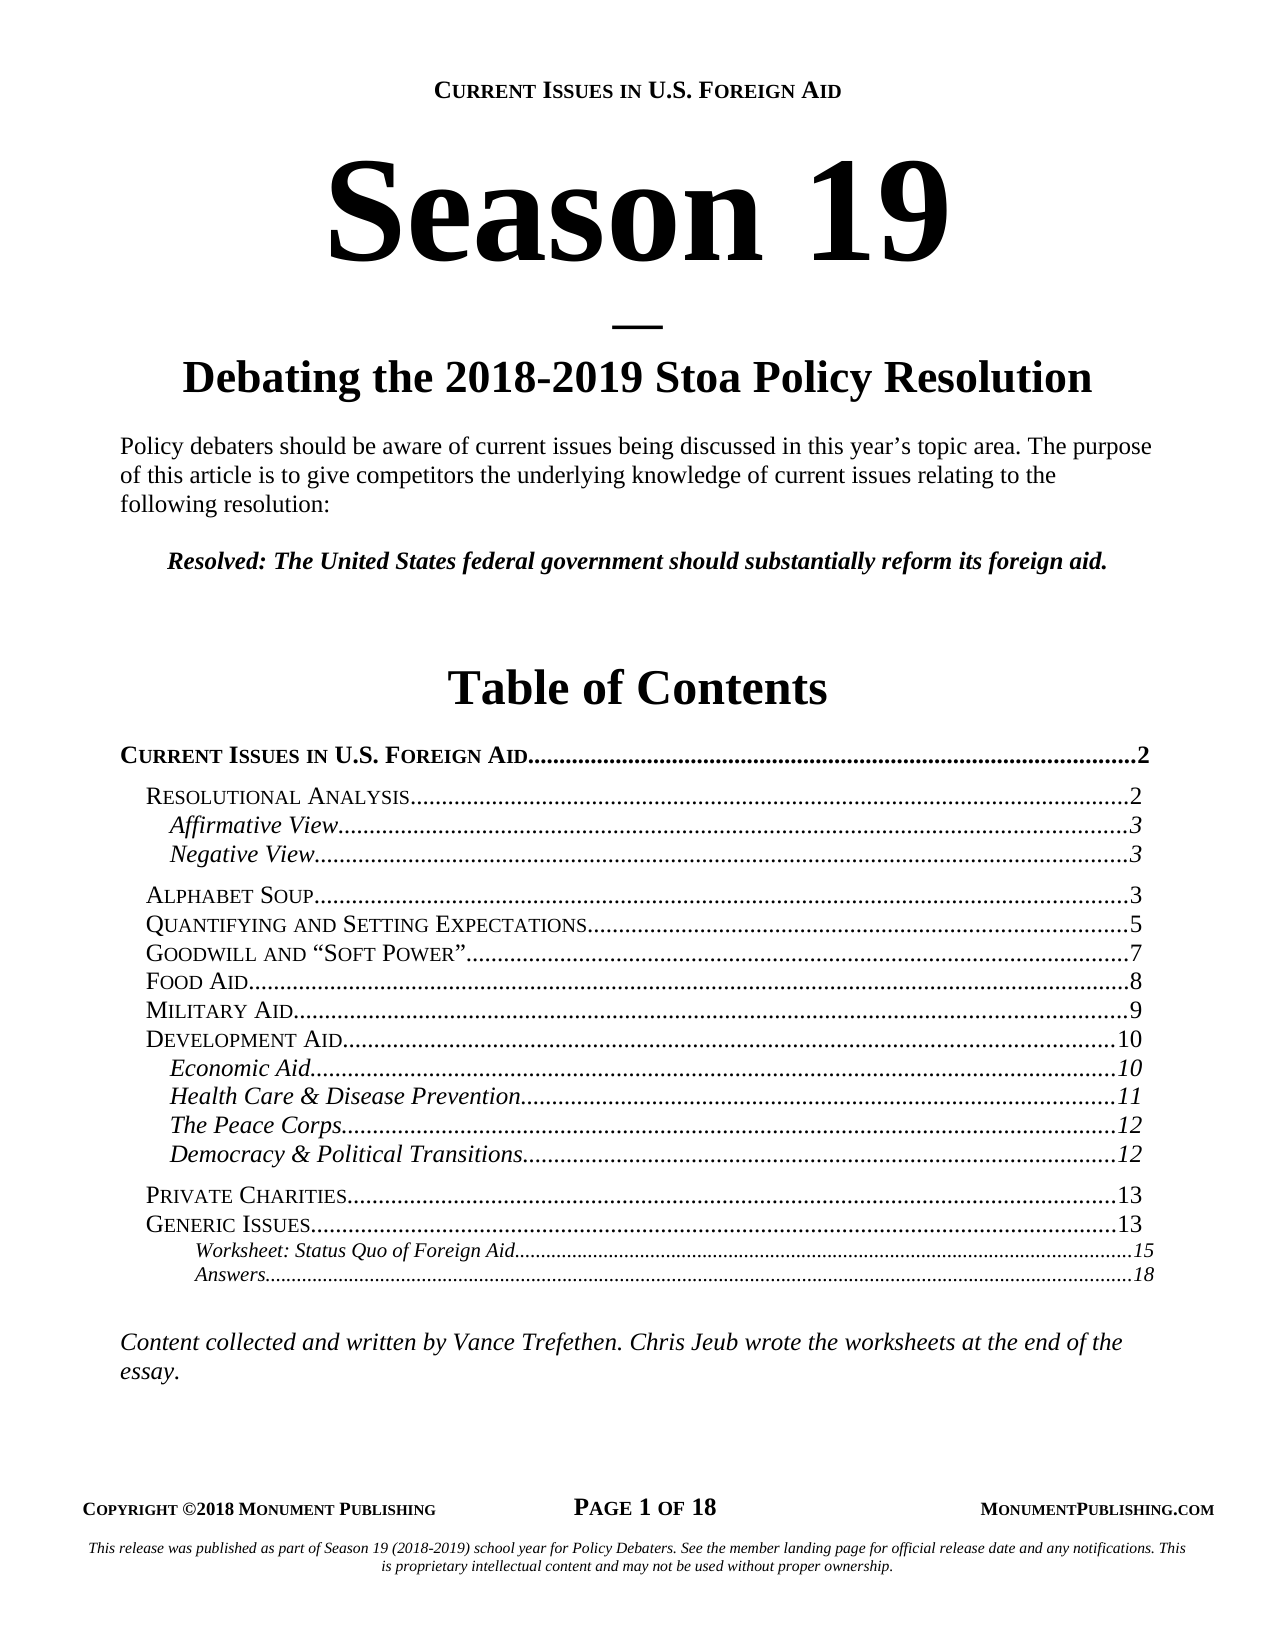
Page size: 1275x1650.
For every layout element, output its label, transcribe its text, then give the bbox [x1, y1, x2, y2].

text Worksheet: Status Quo of Foreign Aid 15 [195, 1238, 1155, 1262]
text Resolved: The United States federal government should substantially reform its foreign aid. [101, 546, 1174, 575]
text Alphabet Soup 3 [146, 880, 1155, 909]
text Development Aid 10 [146, 1024, 1155, 1053]
text Health Care & Disease Prevention 11 [169, 1081, 1155, 1110]
text Economic Aid 10 [169, 1053, 1155, 1081]
text Current Issues in U.S. Foreign Aid 2 [120, 740, 1155, 769]
text Content collected and written by Vance Trefethen. Chris Jeub wrote the worksheets at the end of the essay. [120, 1327, 1155, 1384]
text Season 19 — Debating the 2018-2019 Stoa Policy Resolution [120, 120, 1155, 403]
text Quantifying and Setting Expectations 5 [146, 909, 1155, 938]
text Food Aid 8 [146, 966, 1155, 995]
text Answers 18 [195, 1262, 1155, 1286]
text Democracy & Political Transitions 12 [169, 1139, 1155, 1168]
text Private Charities 13 [146, 1180, 1155, 1209]
text Affirmative View 3 [169, 810, 1155, 839]
text Table of Contents [120, 658, 1155, 715]
text Goodwill and “Soft Power” 7 [146, 938, 1155, 966]
text The Peace Corps 12 [169, 1110, 1155, 1139]
text Negative View 3 [169, 839, 1155, 868]
text Policy debaters should be aware of current issues being discussed in this year’s topic area. The purpose of this article is to give competitors the underlying knowledge of current issues relating to the following resolution: [120, 431, 1155, 518]
text Military Aid 9 [146, 995, 1155, 1024]
text Resolutional Analysis 2 [146, 781, 1155, 810]
text Generic Issues 13 [146, 1209, 1155, 1238]
